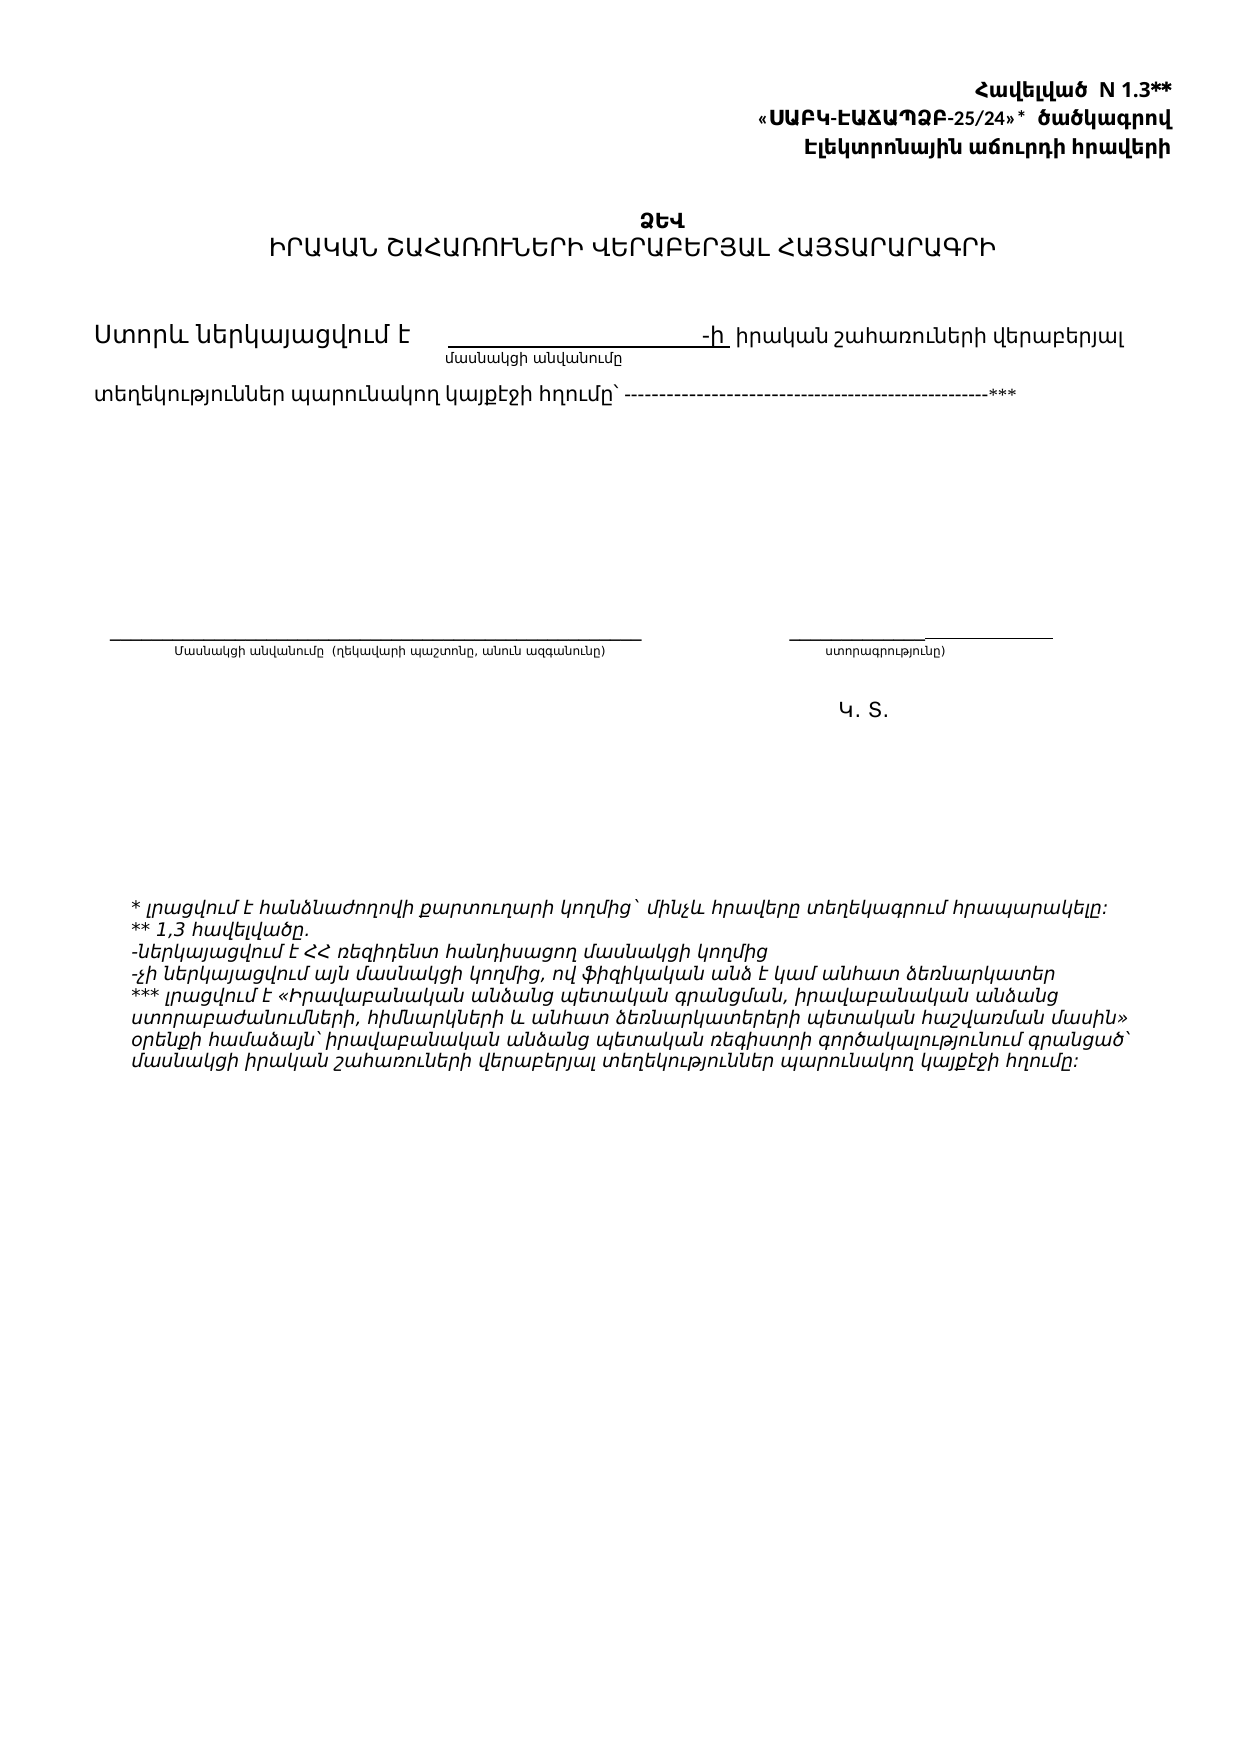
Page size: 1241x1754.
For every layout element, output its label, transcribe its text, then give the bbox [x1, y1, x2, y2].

text -ներկայացվում է ՀՀ ռեզիդենտ հանդիսացող մասնակցի կողմից [131, 941, 1171, 963]
text * լրացվում է հանձնաժողովի քարտուղարի կողմից` մինչև հրավերը տեղեկագրում հրապարակելը: [131, 897, 1171, 919]
text *** լրացվում է «Իրավաբանական անձանց պետական գրանցման, իրավաբանական անձանց ստորաբաժանումների, հիմնարկների և անհատ ձեռնարկատերերի պետական հաշվառման մասին» օրենքի համաձայն՝ իրավաբանական անձանց պետական ռեգիստրի գործակալությունում գրանցած՝ մասնակցի իրական շահառուների վերաբերյալ տեղեկություններ պարունակող կայքէջի հղումը: [131, 985, 1171, 1072]
text ___________________________________________________ _____________ Մասնակցի անվանումը (ղեկավարի պաշտոնը, անուն ազգանունը) ստորագրությունը) [94, 617, 1171, 669]
text Հավելված N 1.3** [94, 75, 1171, 103]
text ԻՐԱԿԱՆ ՇԱՀԱՌՈՒՆԵՐԻ ՎԵՐԱԲԵՐՅԱԼ ՀԱՅՏԱՐԱՐԱԳՐԻ [94, 233, 1171, 262]
text «ՍԱԲԿ-ԷԱՃԱՊՁԲ-25/24»* ծածկագրով [94, 103, 1171, 132]
text Էլեկտրոնային աճուրդի հրավերի [94, 132, 1171, 160]
text մասնակցի անվանումը [94, 350, 1171, 379]
text ** 1,3 հավելվածը․ [131, 919, 1171, 941]
text ՁԵՎ [94, 209, 1171, 233]
text Ստորև ներկայացվում է -ի իրական շահառուների վերաբերյալ [94, 321, 1171, 350]
text Կ. Տ. [94, 698, 1171, 722]
text -չի ներկայացվում այն մասնակցի կողմից, ով ֆիզիկական անձ է կամ անհատ ձեռնարկատեր [131, 963, 1171, 985]
text տեղեկություններ պարունակող կայքէջի հղումը՝ ----------------------------------------------------*** [94, 379, 1171, 408]
